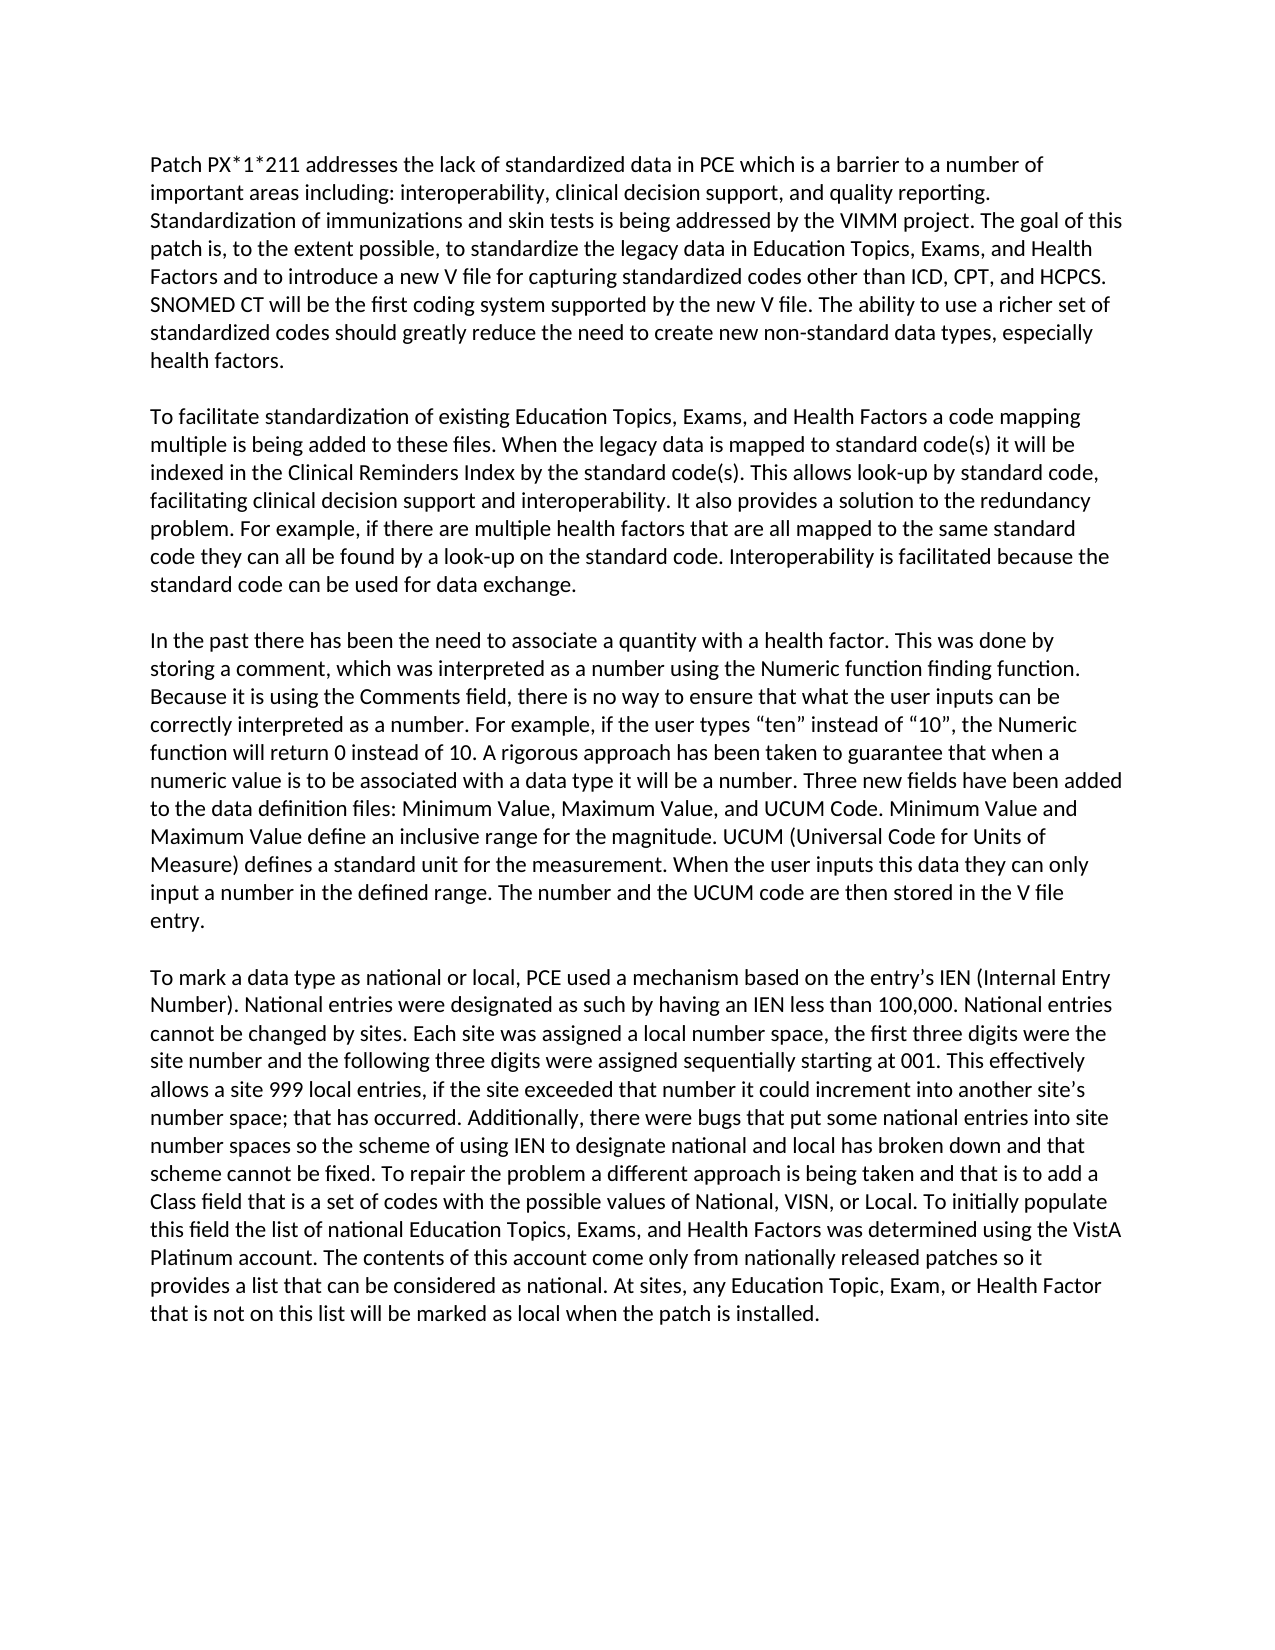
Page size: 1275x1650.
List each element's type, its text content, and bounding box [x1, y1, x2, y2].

text To facilitate standardization of existing Education Topics, Exams, and Health Factors a code mapping multiple is being added to these files. When the legacy data is mapped to standard code(s) it will be indexed in the Clinical Reminders Index by the standard code(s). This allows look-up by standard code, facilitating clinical decision support and interoperability. It also provides a solution to the redundancy problem. For example, if there are multiple health factors that are all mapped to the same standard code they can all be found by a look-up on the standard code. Interoperability is facilitated because the standard code can be used for data exchange. [150, 402, 1125, 598]
text Patch PX*1*211 addresses the lack of standardized data in PCE which is a barrier to a number of important areas including: interoperability, clinical decision support, and quality reporting. Standardization of immunizations and skin tests is being addressed by the VIMM project. The goal of this patch is, to the extent possible, to standardize the legacy data in Education Topics, Exams, and Health Factors and to introduce a new V file for capturing standardized codes other than ICD, CPT, and HCPCS. SNOMED CT will be the first coding system supported by the new V file. The ability to use a richer set of standardized codes should greatly reduce the need to create new non-standard data types, especially health factors. [150, 150, 1125, 374]
text To mark a data type as national or local, PCE used a mechanism based on the entry’s IEN (Internal Entry Number). National entries were designated as such by having an IEN less than 100,000. National entries cannot be changed by sites. Each site was assigned a local number space, the first three digits were the site number and the following three digits were assigned sequentially starting at 001. This effectively allows a site 999 local entries, if the site exceeded that number it could increment into another site’s number space; that has occurred. Additionally, there were bugs that put some national entries into site number spaces so the scheme of using IEN to designate national and local has broken down and that scheme cannot be fixed. To repair the problem a different approach is being taken and that is to add a Class field that is a set of codes with the possible values of National, VISN, or Local. To initially populate this field the list of national Education Topics, Exams, and Health Factors was determined using the VistA Platinum account. The contents of this account come only from nationally released patches so it provides a list that can be considered as national. At sites, any Education Topic, Exam, or Health Factor that is not on this list will be marked as local when the patch is installed. [150, 963, 1125, 1327]
text In the past there has been the need to associate a quantity with a health factor. This was done by storing a comment, which was interpreted as a number using the Numeric function finding function. Because it is using the Comments field, there is no way to ensure that what the user inputs can be correctly interpreted as a number. For example, if the user types “ten” instead of “10”, the Numeric function will return 0 instead of 10. A rigorous approach has been taken to guarantee that when a numeric value is to be associated with a data type it will be a number. Three new fields have been added to the data definition files: Minimum Value, Maximum Value, and UCUM Code. Minimum Value and Maximum Value define an inclusive range for the magnitude. UCUM (Universal Code for Units of Measure) defines a standard unit for the measurement. When the user inputs this data they can only input a number in the defined range. The number and the UCUM code are then stored in the V file entry. [150, 626, 1125, 934]
